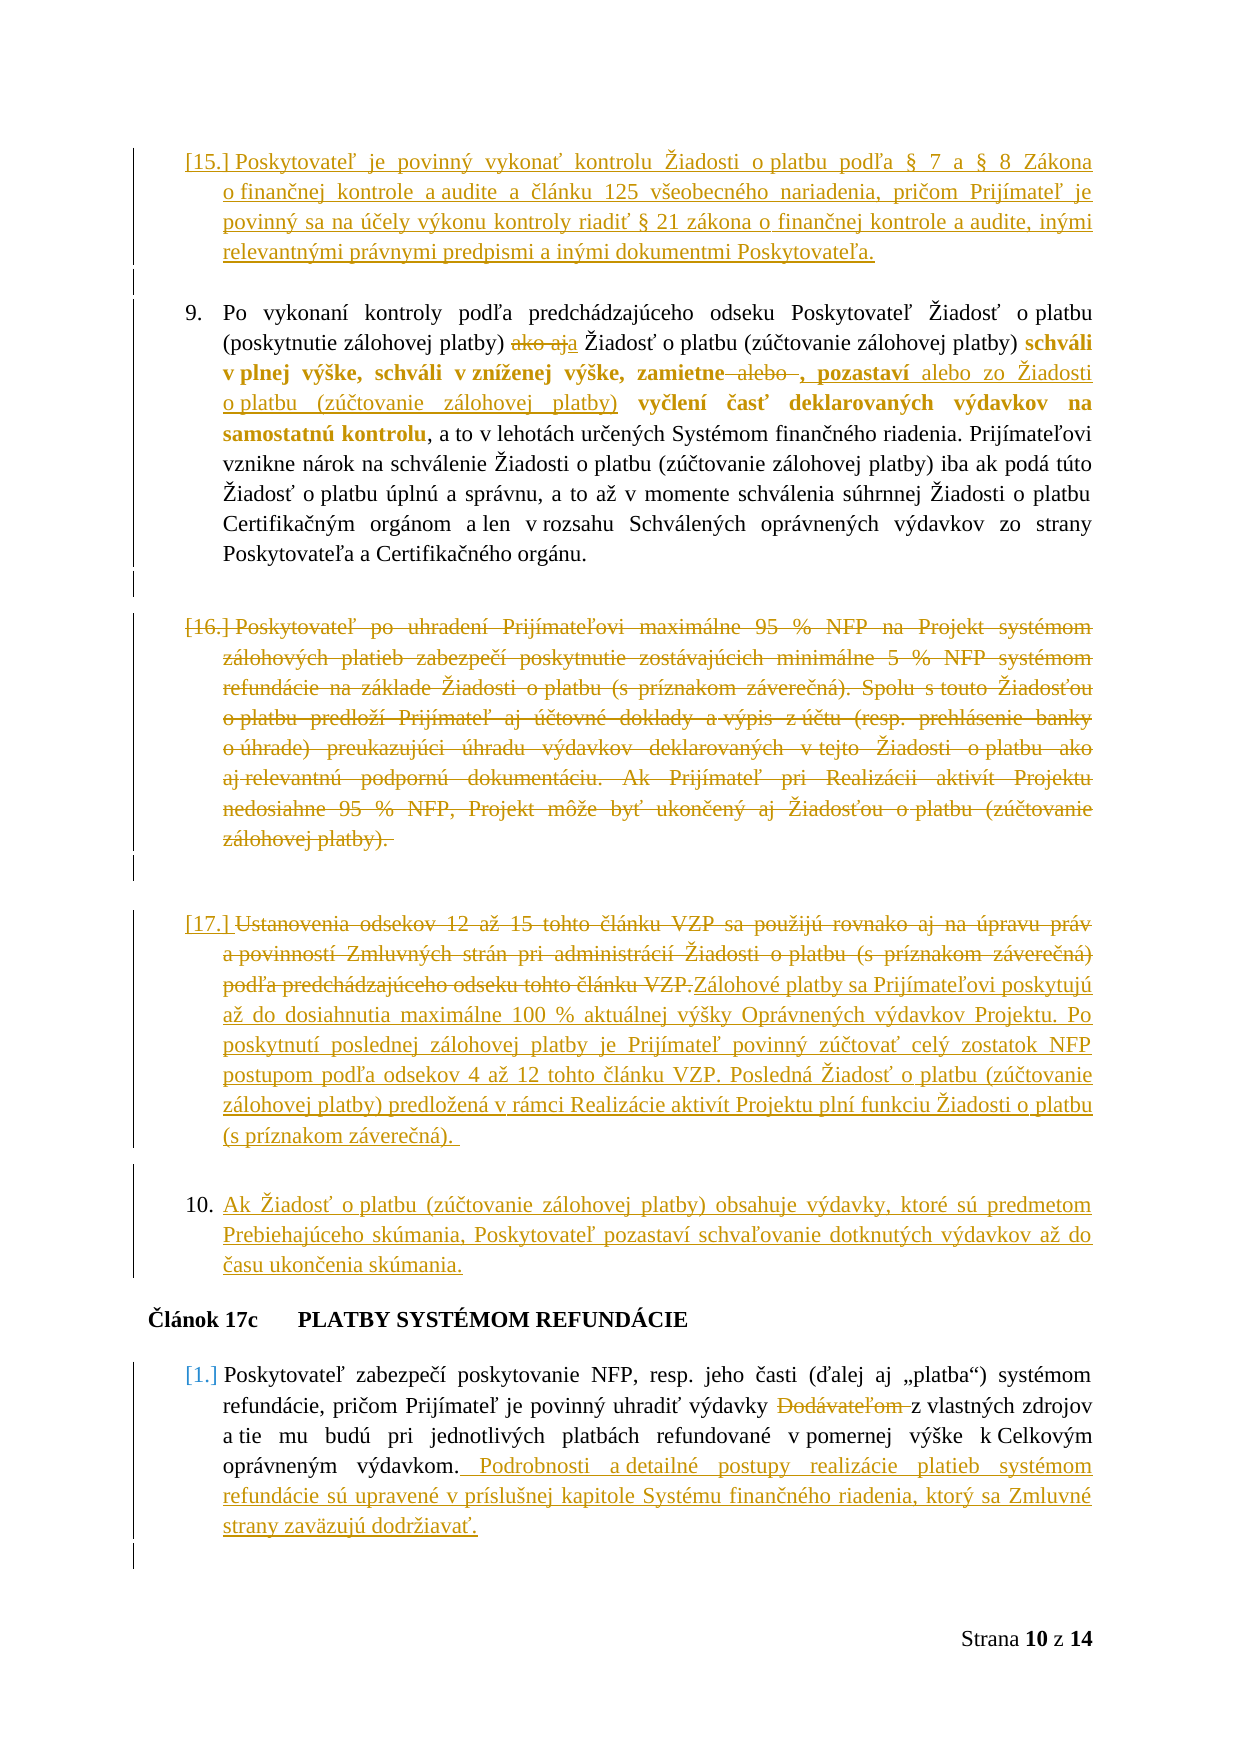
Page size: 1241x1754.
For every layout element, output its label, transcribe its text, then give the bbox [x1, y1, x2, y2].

list Po vykonaní kontroly podľa predchádzajúceho odseku Poskytovateľ Žiadosť o platbu (poskytnutie zálohovej platby) Žiadosť o platbu (zúčtovanie zálohovej platby) schváli v plnej výške, schváli v zníženej výške, zamietne vyčlení časť deklarovaných výdavkov na samostatnú kontrolu, a to v lehotách určených Systémom finančného riadenia. Prijímateľovi vznikne nárok na schválenie Žiadosti o platbu (zúčtovanie zálohovej platby) iba ak podá túto Žiadosť o platbu úplnú a správnu, a to až v momente schválenia súhrnnej Žiadosti o platbu Certifikačným orgánom a len v rozsahu Schválených oprávnených výdavkov zo strany Poskytovateľa a Certifikačného orgánu. [185, 299, 1092, 567]
text Článok 17c PLATBY SYSTÉMOM REFUNDÁCIE [148, 1306, 1092, 1333]
list Poskytovateľ zabezpečí poskytovanie NFP, resp. jeho časti (ďalej aj „platba“) systémom refundácie, pričom Prijímateľ je povinný uhradiť výdavky z vlastných zdrojov a tie mu budú pri jednotlivých platbách refundované v pomernej výške k Celkovým oprávneným výdavkom. [185, 1362, 1092, 1539]
